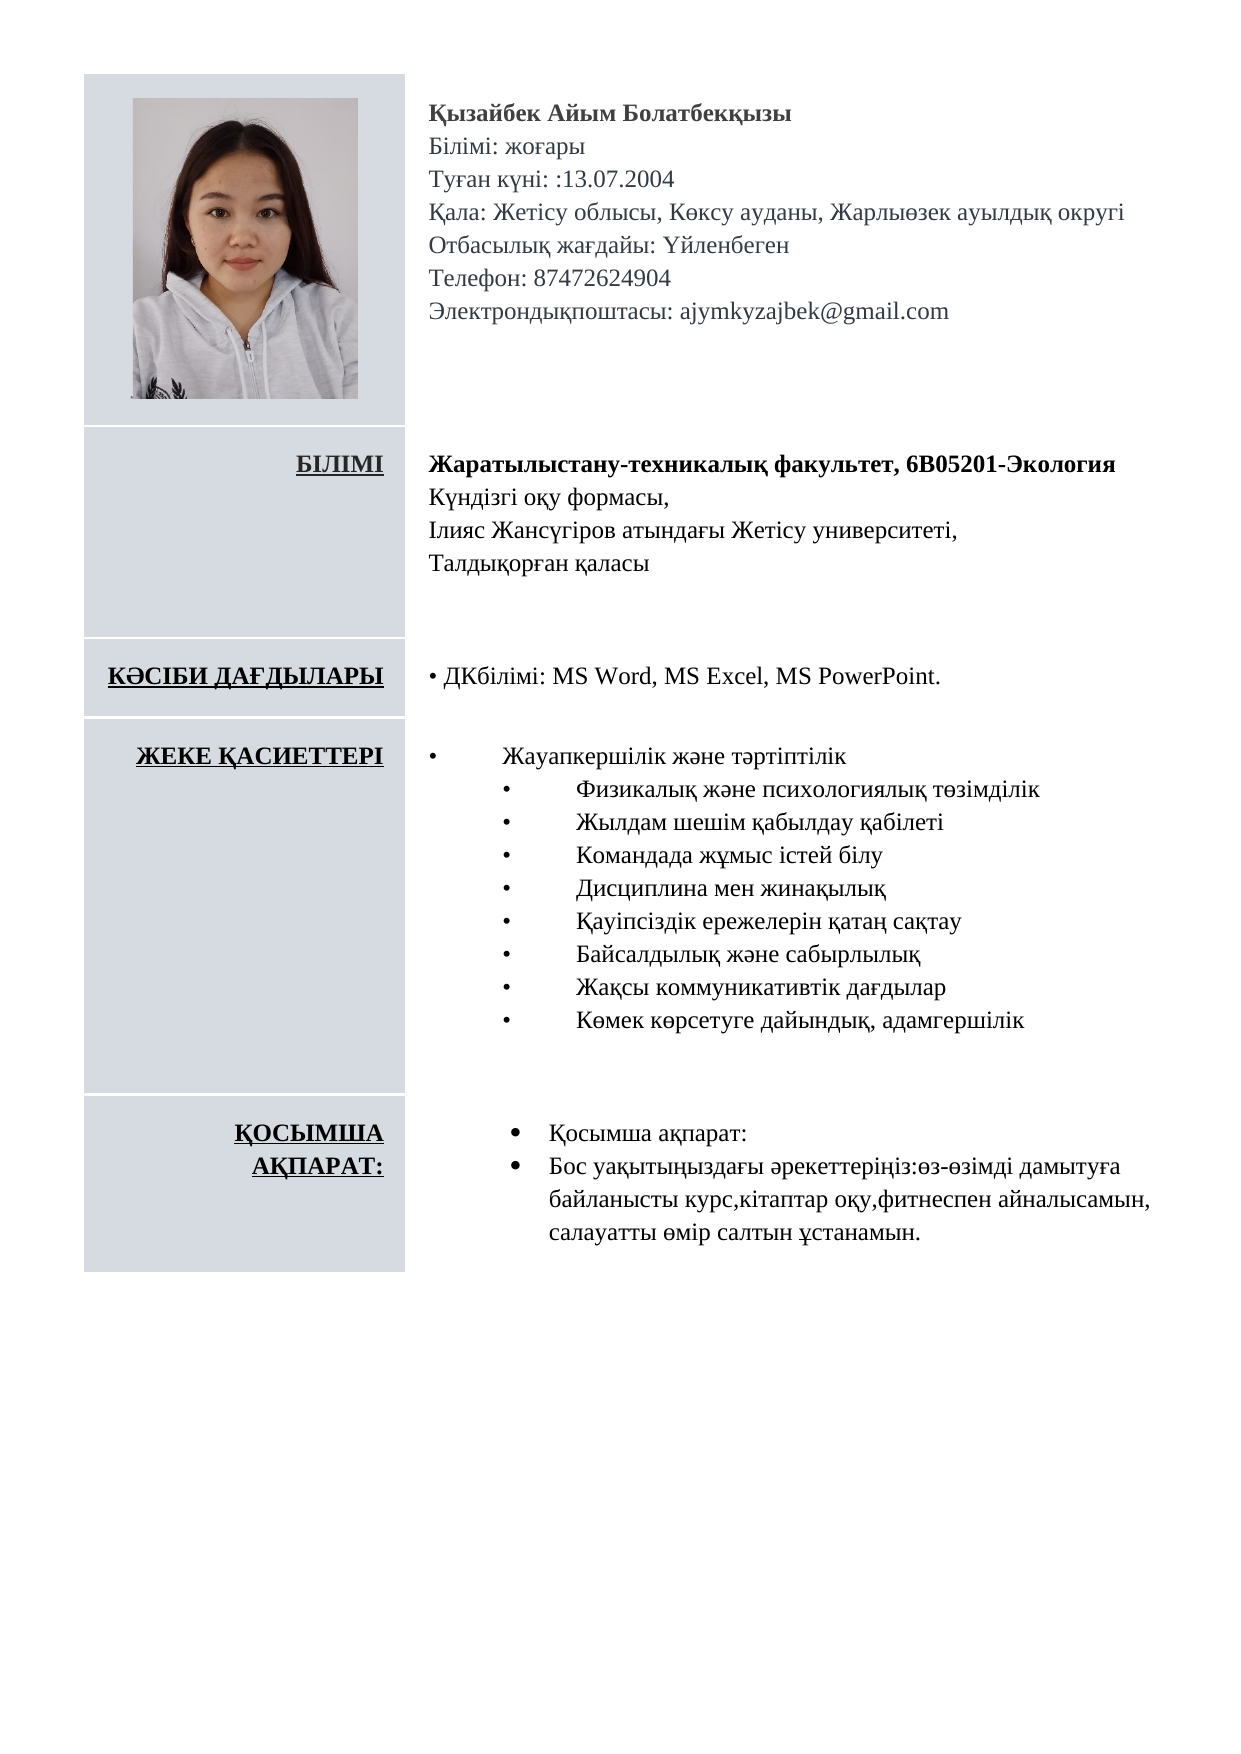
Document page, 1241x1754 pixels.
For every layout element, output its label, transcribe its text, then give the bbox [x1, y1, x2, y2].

table_cell КӘСІБИ ДАҒДЫЛАРЫ [84, 639, 405, 716]
table_cell ЖЕКЕ ҚАСИЕТТЕРІ [84, 719, 405, 1093]
table_cell БІЛІМІ [84, 427, 405, 637]
table_cell Жаратылыстану-техникалық факультет, 6B05201-Экология Күндізгі оқу формасы, Ілияс Жансүгіров атындағы Жетісу университеті, Талдықорған қаласы [407, 427, 1206, 637]
table_header [84, 74, 405, 425]
picture [130, 98, 358, 399]
table_cell • ДКбілімі: MS Word, MS Excel, MS PowerPoint. [407, 639, 1206, 716]
table_cell Қосымша ақпарат: Бос уақытыңыздағы әрекеттеріңіз:өз-өзімді дамытуға байланысты курс,кітаптар оқу,фитнеспен айналысамын, салауатты өмір салтын ұстанамын. [407, 1096, 1206, 1272]
table_header Қызайбек Айым Болатбекқызы Білімі: жоғары Туған күні: :13.07.2004 Қала: Жетісу облысы, Көксу ауданы, Жарлыөзек ауылдық округі Отбасылық жағдайы: Үйленбеген Телефон: 87472624904 Электрондықпоштасы: ajymkyzajbek@gmail.com [407, 76, 1206, 425]
table_cell • Жауапкершілік және тәртіптілік • Физикалық және психологиялық төзімділік • Жылдам шешім қабылдау қабілеті • Командада жұмыс істей білу • Дисциплина мен жинақылық • Қауіпсіздік ережелерін қатаң сақтау • Байсалдылық және сабырлылық • Жақсы коммуникативтік дағдылар • Көмек көрсетуге дайындық, адамгершілік [407, 719, 1206, 1093]
table_cell ҚОСЫМША АҚПАРАТ: [84, 1096, 405, 1272]
